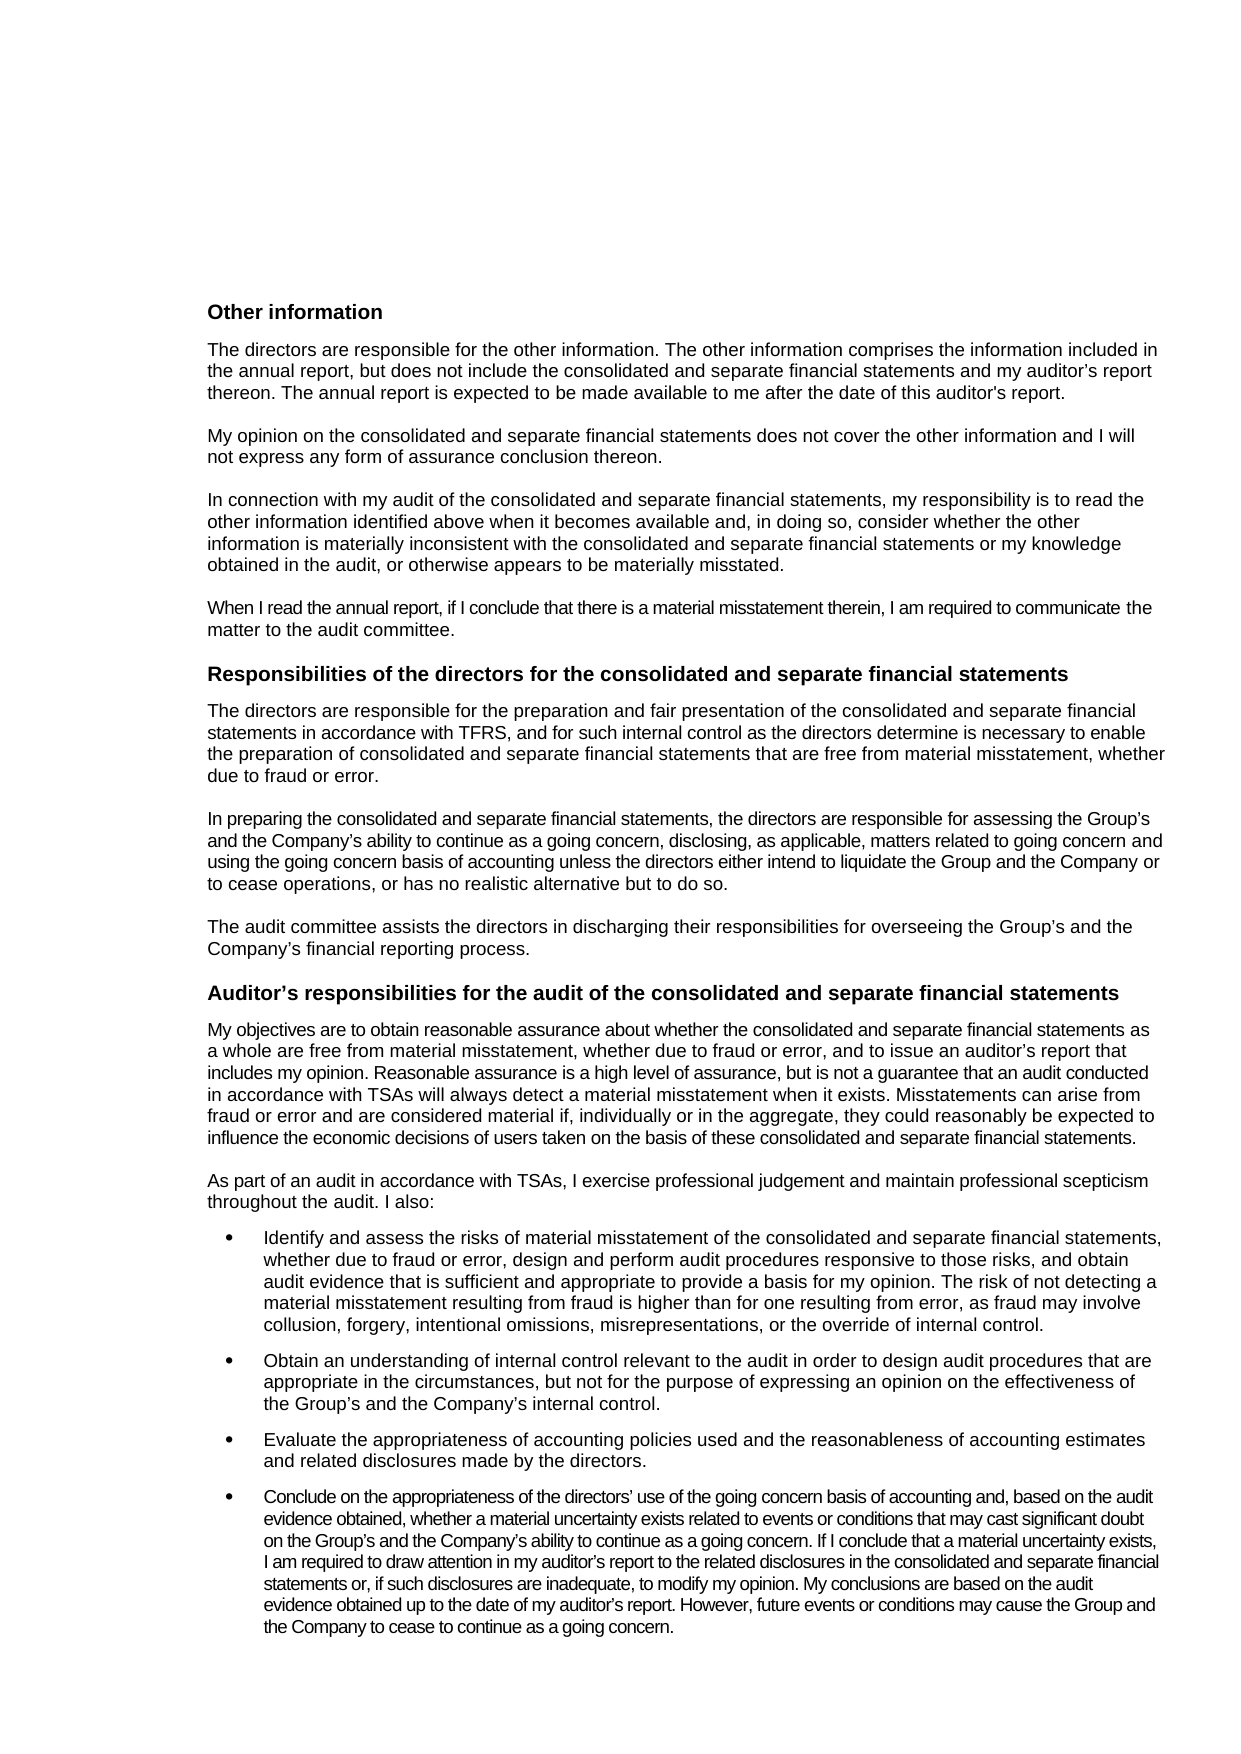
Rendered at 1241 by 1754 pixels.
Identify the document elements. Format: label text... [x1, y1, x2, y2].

list Evaluate the appropriateness of accounting policies used and the reasonableness of accounting estimates and related disclosures made by the directors. [226, 1429, 1165, 1472]
text When I read the annual report, if I conclude that there is a material misstatement therein, I am required to communicate the matter to the audit committee. [207, 597, 1165, 640]
text The audit committee assists the directors in discharging their responsibilities for overseeing the Group’s and the Company’s financial reporting process. [207, 916, 1165, 959]
text As part of an audit in accordance with TSAs, I exercise professional judgement and maintain professional scepticism throughout the audit. I also: [207, 1170, 1165, 1213]
text The directors are responsible for the other information. The other information comprises the information included in the annual report, but does not include the consolidated and separate financial statements and my auditor’s report thereon. The annual report is expected to be made available to me after the date of this auditor's report. [207, 338, 1165, 403]
text My objectives are to obtain reasonable assurance about whether the consolidated and separate financial statements as a whole are free from material misstatement, whether due to fraud or error, and to issue an auditor’s report that includes my opinion. Reasonable assurance is a high level of assurance, but is not a guarantee that an audit conducted in accordance with TSAs will always detect a material misstatement when it exists. Misstatements can arise from fraud or error and are considered material if, individually or in the aggregate, they could reasonably be expected to influence the economic decisions of users taken on the basis of these consolidated and separate financial statements. [207, 1019, 1165, 1148]
text The directors are responsible for the preparation and fair presentation of the consolidated and separate financial statements in accordance with TFRS, and for such internal control as the directors determine is necessary to enable the preparation of consolidated and separate financial statements that are free from material misstatement, whether due to fraud or error. [207, 700, 1165, 786]
list Conclude on the appropriateness of the directors’ use of the going concern basis of accounting and, based on the audit evidence obtained, whether a material uncertainty exists related to events or conditions that may cast significant doubt on the Group’s and the Company’s ability to continue as a going concern. If I conclude that a material uncertainty exists, I am required to draw attention in my auditor’s report to the related disclosures in the consolidated and separate financial statements or, if such disclosures are inadequate, to modify my opinion. My conclusions are based on the audit evidence obtained up to the date of my auditor’s report. However, future events or conditions may cause the Group and the Company to cease to continue as a going concern. [226, 1486, 1165, 1637]
text In connection with my audit of the consolidated and separate financial statements, my responsibility is to read the other information identified above when it becomes available and, in doing so, consider whether the other information is materially inconsistent with the consolidated and separate financial statements or my knowledge obtained in the audit, or otherwise appears to be materially misstated. [207, 489, 1165, 576]
text My opinion on the consolidated and separate financial statements does not cover the other information and I will not express any form of assurance conclusion thereon. [207, 424, 1165, 468]
text Other information [207, 300, 1165, 324]
list Identify and assess the risks of material misstatement of the consolidated and separate financial statements, whether due to fraud or error, design and perform audit procedures responsive to those risks, and obtain audit evidence that is sufficient and appropriate to provide a basis for my opinion. The risk of not detecting a material misstatement resulting from fraud is higher than for one resulting from error, as fraud may involve collusion, forgery, intentional omissions, misrepresentations, or the override of internal control. [226, 1227, 1165, 1335]
list Obtain an understanding of internal control relevant to the audit in order to design audit procedures that are appropriate in the circumstances, but not for the purpose of expressing an opinion on the effectiveness of the Group’s and the Company’s internal control. [226, 1349, 1165, 1414]
text Auditor’s responsibilities for the audit of the consolidated and separate financial statements [207, 980, 1165, 1004]
text Responsibilities of the directors for the consolidated and separate financial statements [207, 662, 1165, 686]
text In preparing the consolidated and separate financial statements, the directors are responsible for assessing the Group’s and the Company’s ability to continue as a going concern, disclosing, as applicable, matters related to going concern and using the going concern basis of accounting unless the directors either intend to liquidate the Group and the Company or to cease operations, or has no realistic alternative but to do so. [207, 808, 1165, 894]
